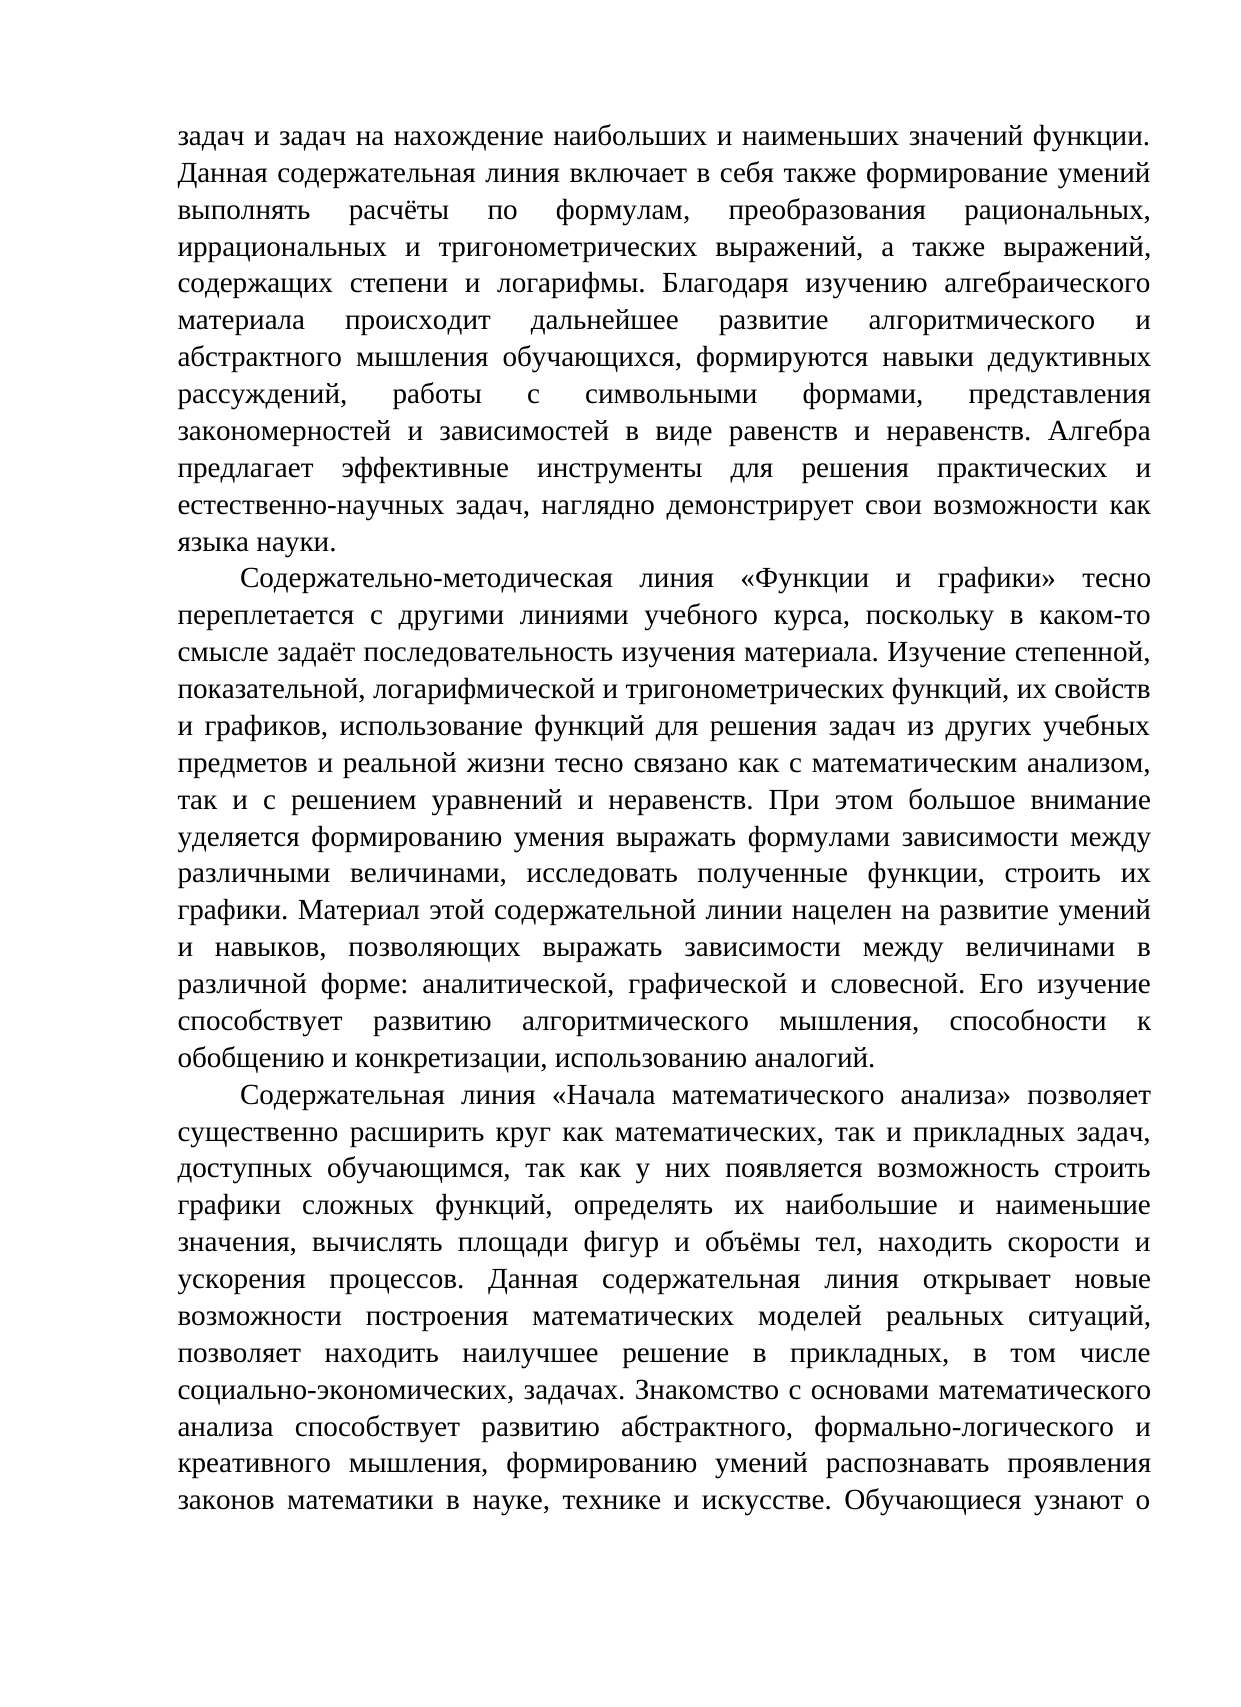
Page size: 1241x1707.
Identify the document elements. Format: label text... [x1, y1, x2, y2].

text Содержательно-методическая линия «Функции и графики» тесно переплетается с другими линиями учебного курса, поскольку в каком-то смысле задаёт последовательность изучения материала. Изучение степенной, показательной, логарифмической и тригонометрических функций, их свойств и графиков, использование функций для решения задач из других учебных предметов и реальной жизни тесно связано как с математическим анализом, так и с решением уравнений и неравенств. При этом большое внимание уделяется формированию умения выражать формулами зависимости между различными величинами, исследовать полученные функции, строить их графики. Материал этой содержательной линии нацелен на развитие умений и навыков, позволяющих выражать зависимости между величинами в различной форме: аналитической, графической и словесной. Его изучение способствует развитию алгоритмического мышления, способности к обобщению и конкретизации, использованию аналогий. [177, 561, 1152, 1073]
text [177, 1077, 1152, 1516]
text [177, 118, 1152, 557]
